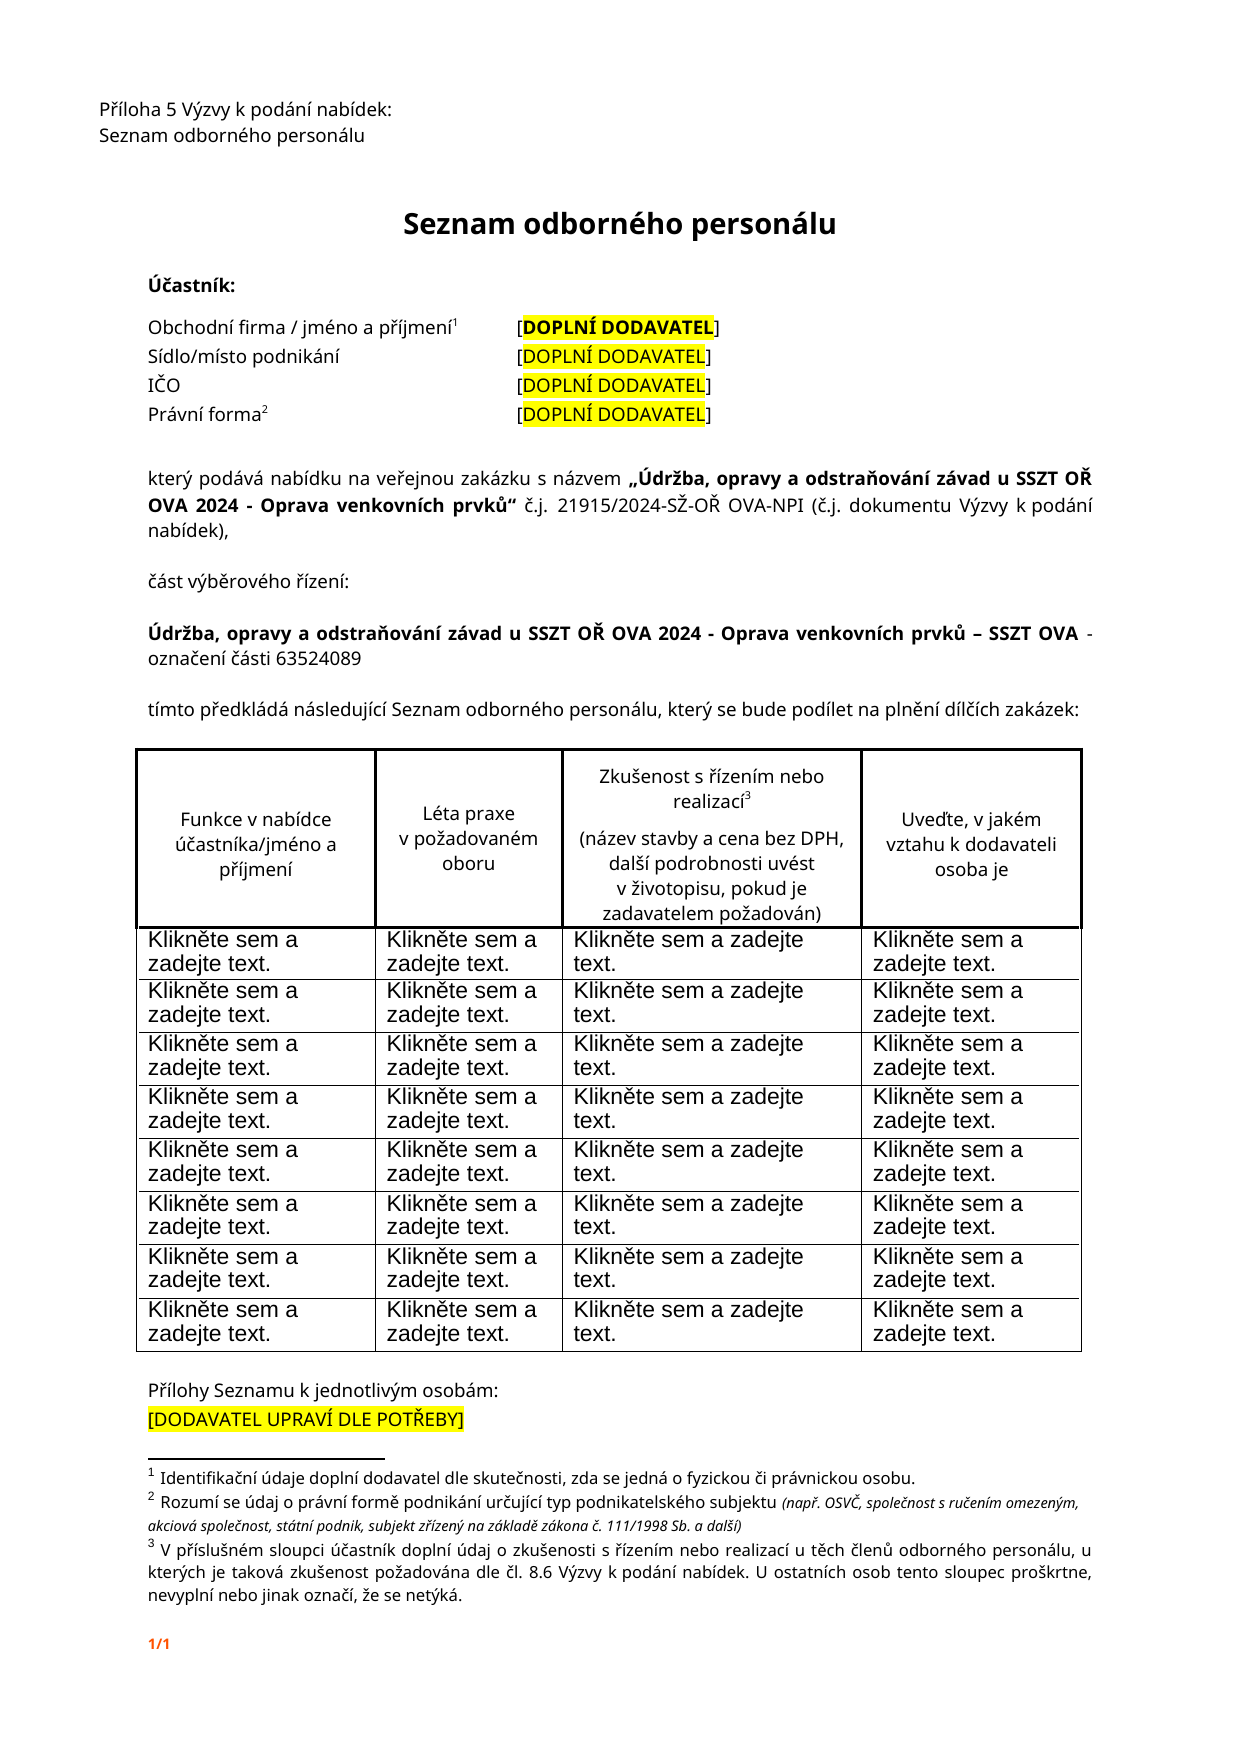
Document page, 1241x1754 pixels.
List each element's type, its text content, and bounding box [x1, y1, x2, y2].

table_header Zkušenost s řízením nebo realizací (název stavby a cena bez DPH, další podrobnosti uvést v životopisu, pokud je zadavatelem požadován) [564, 751, 860, 926]
text Přílohy Seznamu k jednotlivým osobám: [148, 1377, 1093, 1403]
text Právní forma [148, 398, 1093, 427]
text Sídlo/místo podnikání [DOPLNÍ DODAVATEL] [148, 340, 1093, 369]
text Údržba, opravy a odstraňování závad u SSZT OŘ OVA 2024 - Oprava venkovních prvků – SSZT OVA - označení části 63524089 [148, 620, 1093, 671]
text Obchodní firma / jméno a příjmení [148, 311, 1093, 340]
text [DODAVATEL UPRAVÍ DLE POTŘEBY] [148, 1403, 1092, 1432]
title Seznam odborného personálu [148, 203, 1093, 243]
text část výběrového řízení: [148, 569, 1093, 594]
text který podává nabídku na veřejnou zakázku s názvem „Údržba, opravy a odstraňování závad u SSZT OŘ OVA 2024 - Oprava venkovních prvků“ č.j. 21915/2024-SŽ-OŘ OVA-NPI (č.j. dokumentu Výzvy k podání nabídek), [148, 465, 1093, 543]
table_header Uveďte, v jakém vztahu k dodavateli osoba je [863, 751, 1080, 926]
text Účastník: [148, 268, 1093, 299]
text IČO [148, 369, 1093, 398]
table_header Léta praxe v požadovaném oboru [377, 751, 561, 926]
table_header Funkce v nabídce účastníka/jméno a příjmení [138, 751, 374, 926]
text tímto předkládá následující Seznam odborného personálu, který se bude podílet na plnění dílčích zakázek: [148, 696, 1093, 722]
